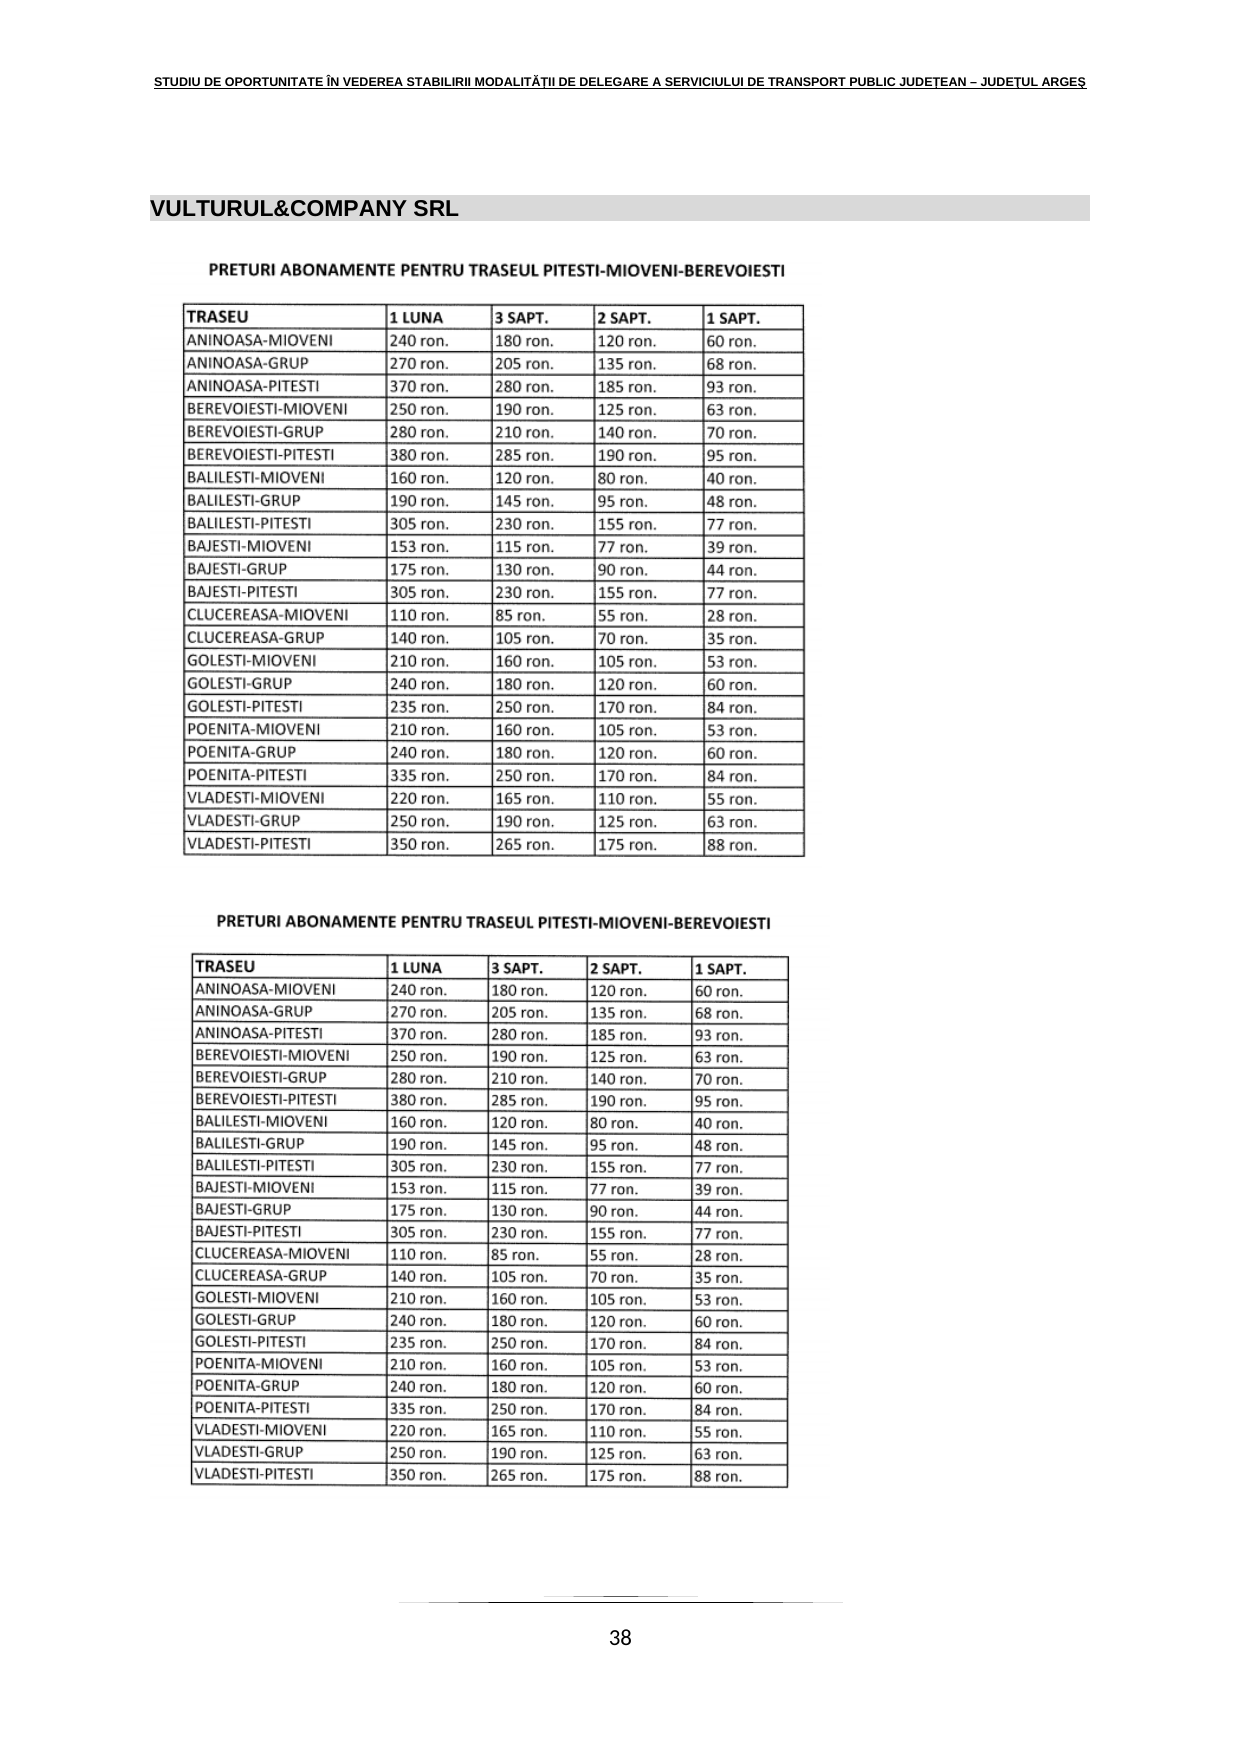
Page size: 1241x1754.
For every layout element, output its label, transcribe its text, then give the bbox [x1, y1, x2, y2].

text VULTURUL&COMPANY SRL [459, 195, 1090, 221]
picture [150, 240, 823, 870]
picture [150, 888, 830, 1506]
